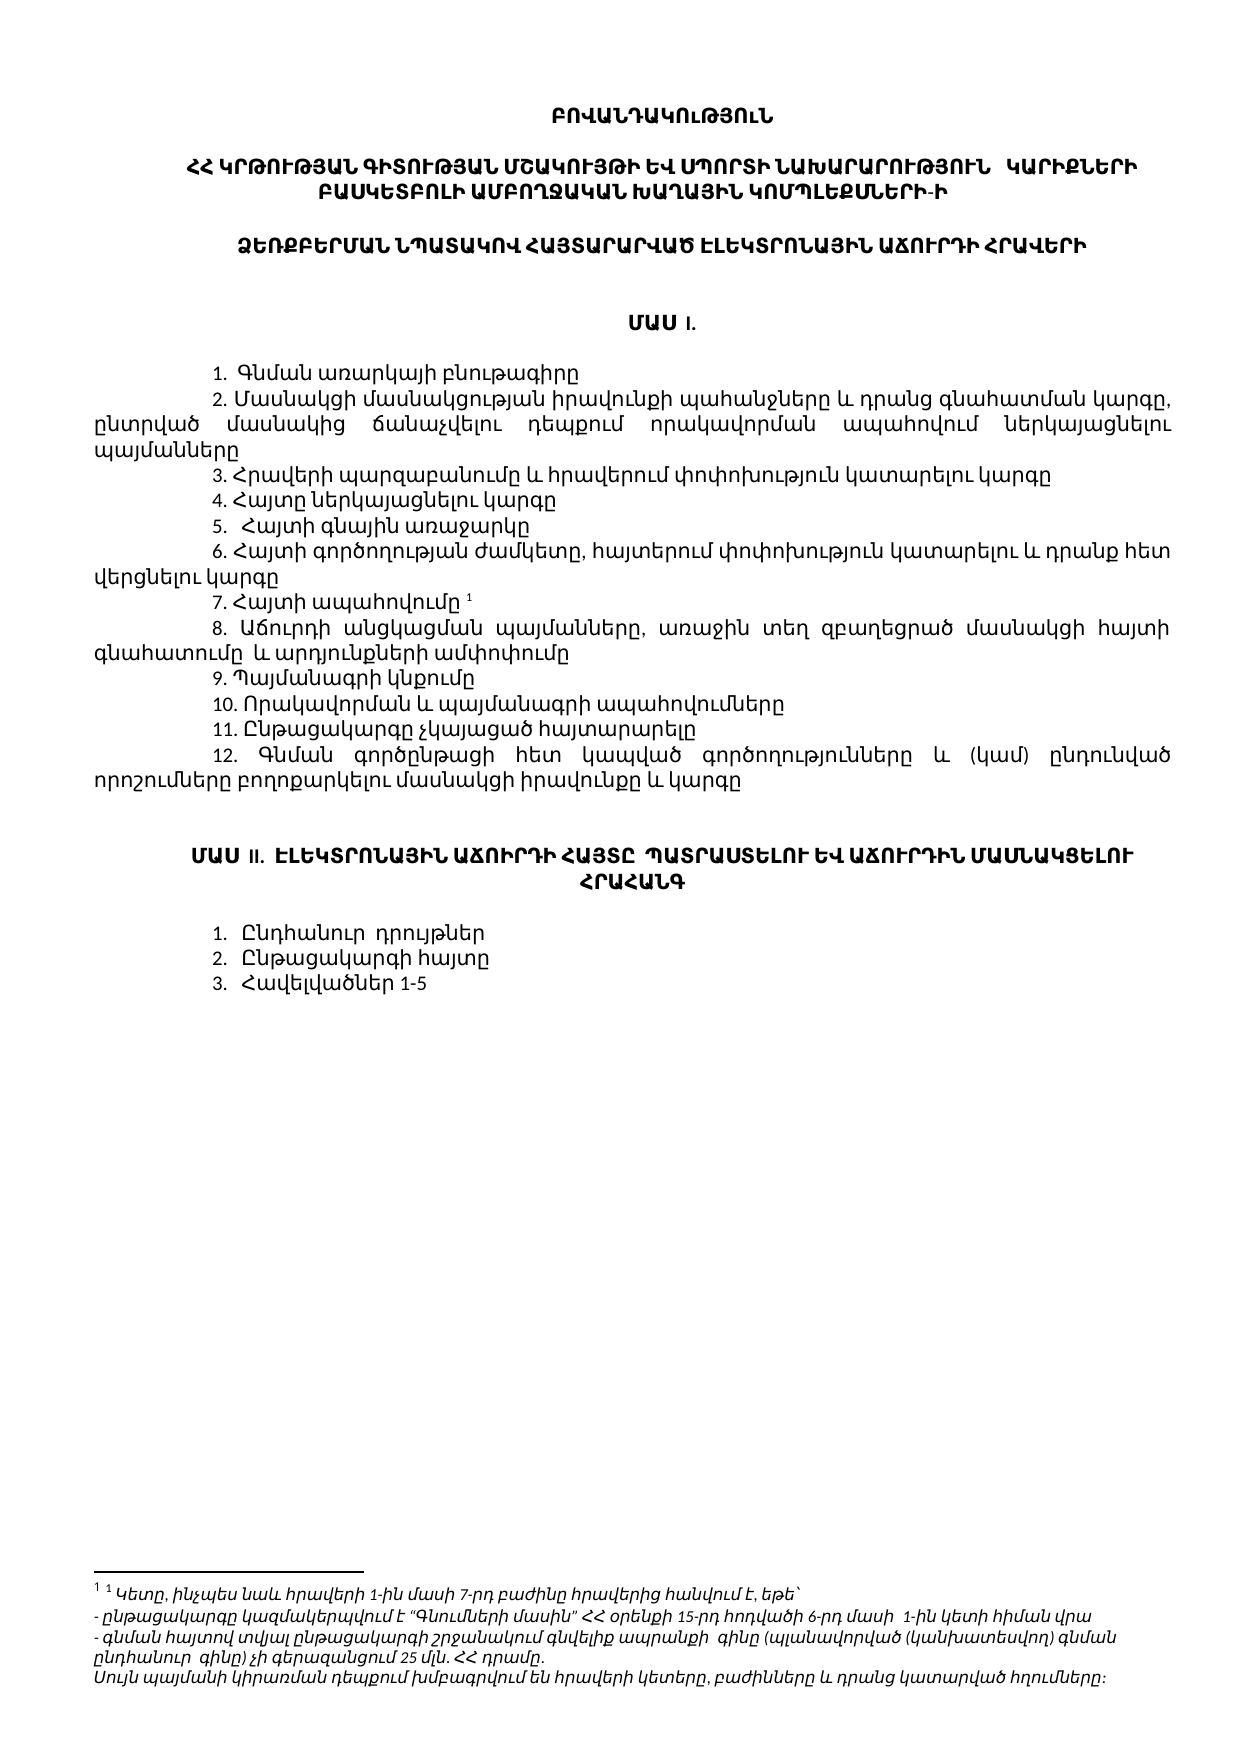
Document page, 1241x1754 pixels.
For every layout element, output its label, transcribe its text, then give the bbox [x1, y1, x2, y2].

text 11. Ընթացակարգը չկայացած հայտարարելը [94, 716, 1171, 742]
text 7. Հայտի ապահովումը 1 [94, 589, 1171, 615]
text ՄԱՍ II. ԷԼԵԿՏՐՈՆԱՅԻՆ ԱՃՈԻՐԴԻ ՀԱՅՏԸ ՊԱՏՐԱՍՏԵԼՈՒ ԵՎ ԱՃՈՒՐԴԻՆ ՄԱՍՆԱԿՑԵԼՈՒ ՀՐԱՀԱՆԳ [94, 843, 1171, 894]
text 12. Գնման գործընթացի հետ կապված գործողությունները և (կամ) ընդունված որոշումները բողոքարկելու մասնակցի իրավունքը և կարգը [94, 742, 1171, 793]
text ՀՀ ԿՐԹՈՒԹՅԱՆ ԳԻՏՈՒԹՅԱՆ ՄՇԱԿՈՒՅԹԻ ԵՎ ՍՊՈՐՏԻ ՆԱԽԱՐԱՐՈՒԹՅՈՒՆ ԿԱՐԻՔՆԵՐԻ ԲԱՍԿԵՏԲՈԼԻ ԱՄԲՈՂՋԱԿԱՆ ԽԱՂԱՅԻՆ ԿՈՄՊԼԵՔՍՆԵՐԻ-Ի [94, 154, 1171, 205]
text 10. Որակավորման և պայմանագրի ապահովումները [94, 691, 1171, 716]
text 1. Ընդհանուր դրույթներ [94, 920, 1171, 945]
text 6. Հայտի գործողության ժամկետը, հայտերում փոփոխություն կատարելու և դրանք հետ վերցնելու կարգը [94, 538, 1171, 589]
text 2. Ընթացակարգի հայտը [94, 945, 1171, 971]
text 8. Աճուրդի անցկացման պայմանները, առաջին տեղ զբաղեցրած մասնակցի հայտի գնահատումը և արդյունքների ամփոփումը [94, 615, 1171, 666]
text ԲՈՎԱՆԴԱԿՈւԹՅՈւՆ [94, 103, 1171, 128]
text 3. Հավելվածներ 1-5 [94, 971, 1171, 996]
text ՄԱՍ I. [94, 310, 1171, 335]
text 3. Հրավերի պարզաբանումը և հրավերում փոփոխություն կատարելու կարգը [94, 462, 1171, 488]
text 5. Հայտի գնային առաջարկը [94, 513, 1171, 538]
text 4. Հայտը ներկայացնելու կարգը [94, 488, 1171, 513]
text ՁԵՌՔԲԵՐՄԱՆ ՆՊԱՏԱԿՈՎ ՀԱՅՏԱՐԱՐՎԱԾ ԷԼԵԿՏՐՈՆԱՅԻՆ ԱՃՈՒՐԴԻ ՀՐԱՎԵՐԻ [94, 233, 1171, 259]
text 1. Գնման առարկայի բնութագիրը [94, 361, 1171, 386]
text 9. Պայմանագրի կնքումը [94, 666, 1171, 691]
text 2. Մասնակցի մասնակցության իրավունքի պահանջները և դրանց գնահատման կարգը, ընտրված մասնակից ճանաչվելու դեպքում որակավորման ապահովում ներկայացնելու պայմանները [94, 386, 1171, 462]
